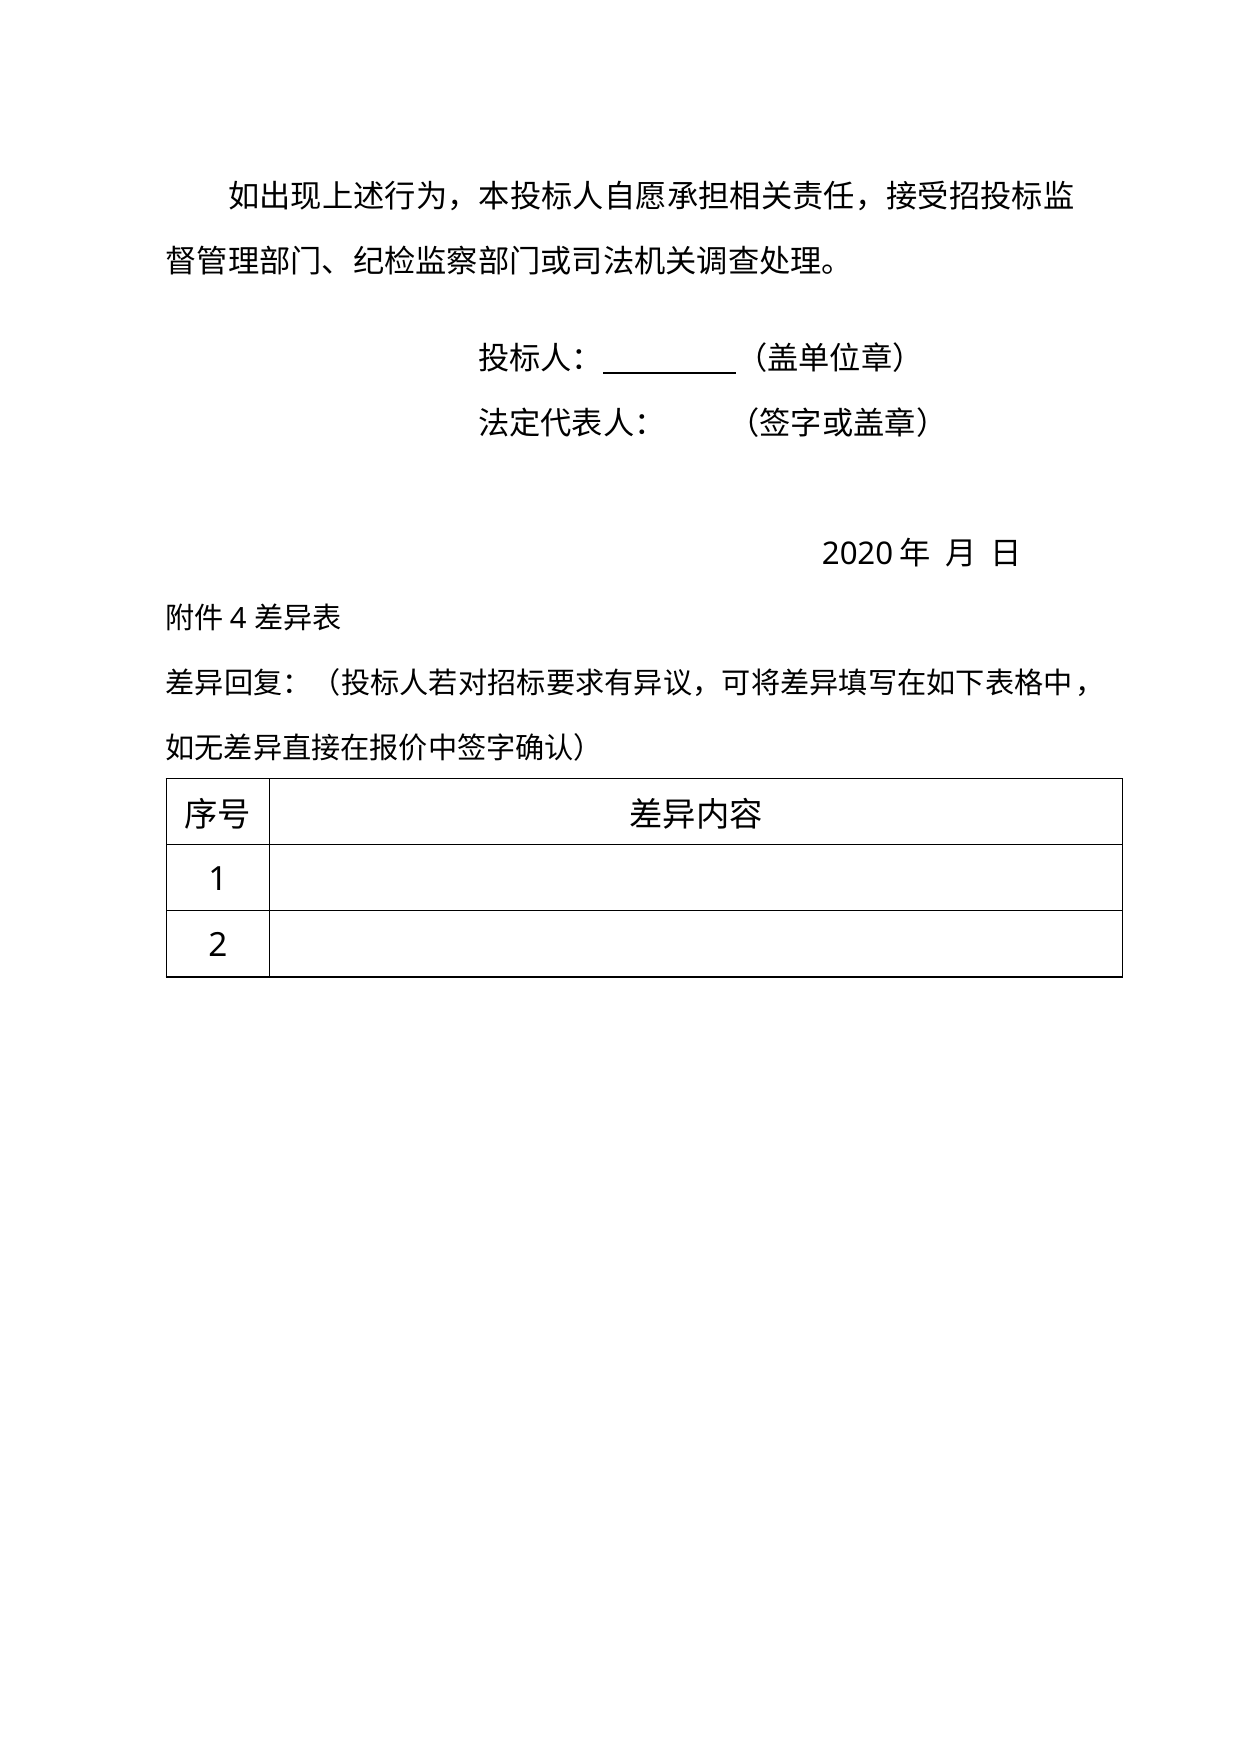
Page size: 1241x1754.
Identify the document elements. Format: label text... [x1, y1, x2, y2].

text 2020年 月 日 [165, 518, 1075, 583]
text 法定代表人： （签字或盖章） [165, 388, 1075, 453]
table_cell 1 [167, 845, 269, 910]
text 附件4 差异表 [165, 583, 1075, 648]
table_header 差异内容 [270, 779, 1122, 844]
table_cell 2 [167, 911, 269, 976]
table_cell [270, 845, 1122, 910]
table_cell [270, 911, 1122, 976]
text 差异回复：（投标人若对招标要求有异议，可将差异填写在如下表格中，如无差异直接在报价中签字确认） [165, 648, 1075, 778]
table_header 序号 [167, 779, 269, 844]
text 如出现上述行为，本投标人自愿承担相关责任，接受招投标监督管理部门、纪检监察部门或司法机关调查处理。 [165, 161, 1075, 291]
text 投标人： （盖单位章） [165, 323, 1075, 388]
